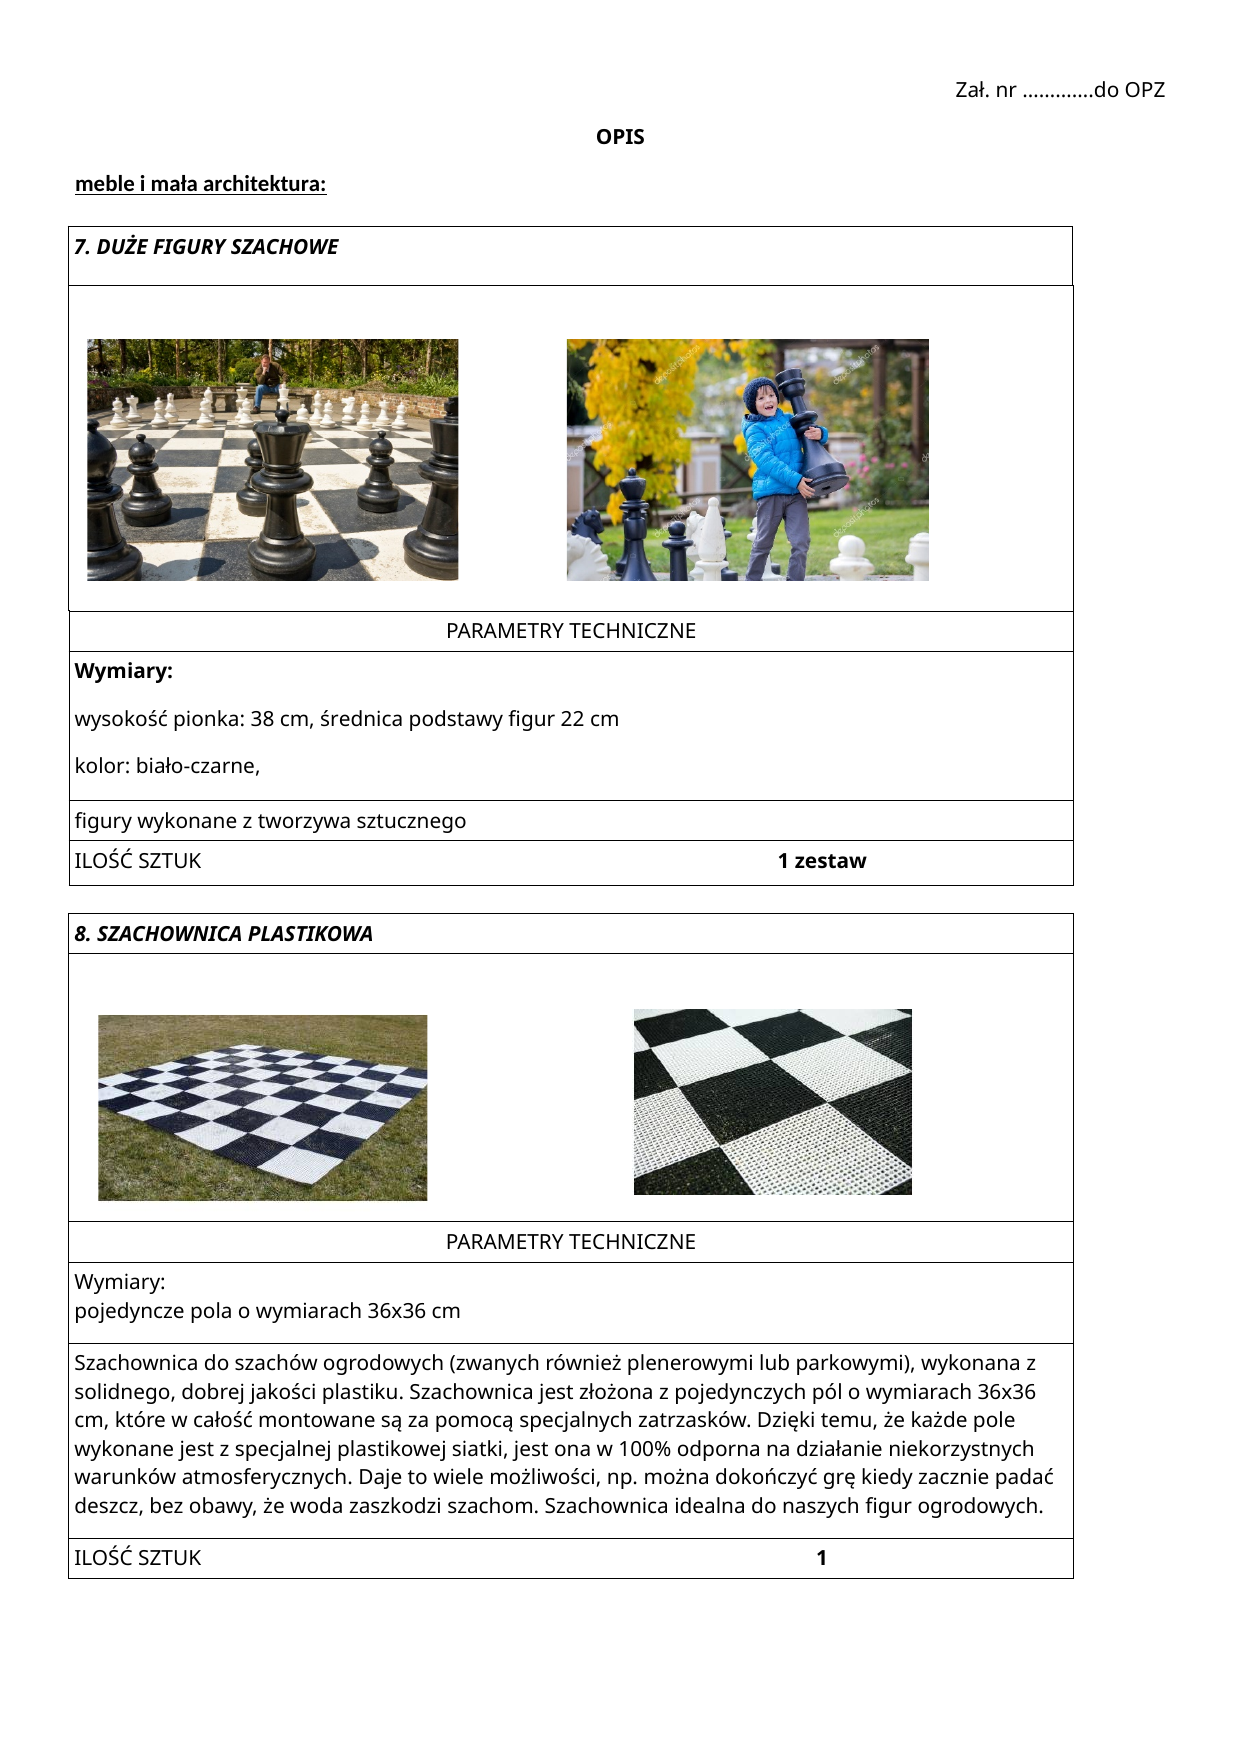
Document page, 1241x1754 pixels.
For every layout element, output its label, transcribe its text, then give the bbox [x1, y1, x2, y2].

table_cell Wymiary: pojedyncze pola o wymiarach 36x36 cm [69, 1263, 1073, 1343]
table_cell Wymiary: wysokość pionka: 38 cm, średnica podstawy figur 22 cm kolor: biało-czarne, [70, 652, 1073, 800]
table_cell 1 zestaw [570, 841, 1073, 885]
table_cell [69, 286, 1073, 611]
picture [632, 1009, 914, 1195]
text Zał. nr ………….do OPZ [75, 75, 1165, 103]
table_cell [69, 954, 1073, 1221]
table_cell ILOŚĆ SZTUK [69, 1539, 570, 1577]
table_cell figury wykonane z tworzywa sztucznego [70, 801, 1073, 840]
table_cell Szachownica do szachów ogrodowych (zwanych również plenerowymi lub parkowymi), wykonana z solidnego, dobrej jakości plastiku. Szachownica jest złożona z pojedynczych pól o wymiarach 36x36 cm, które w całość montowane są za pomocą specjalnych zatrzasków. Dzięki temu, że każde pole wykonane jest z specjalnej plastikowej siatki, jest ona w 100% odporna na działanie niekorzystnych warunków atmosferycznych. Daje to wiele możliwości, np. można dokończyć grę kiedy zacznie padać deszcz, bez obawy, że woda zaszkodzi szachom. Szachownica idealna do naszych figur ogrodowych. [69, 1344, 1073, 1537]
table_header 8. SZACHOWNICA PLASTIKOWA [69, 914, 1073, 953]
picture [566, 339, 929, 581]
table_cell ILOŚĆ SZTUK [70, 841, 570, 885]
picture [87, 339, 459, 581]
table_header 7. DUŻE FIGURY SZACHOWE [69, 227, 1072, 285]
table_cell PARAMETRY TECHNICZNE [70, 612, 1073, 651]
text meble i mała architektura: [75, 169, 1165, 198]
text OPIS [75, 122, 1165, 151]
table_cell 1 [570, 1539, 1073, 1577]
table_cell PARAMETRY TECHNICZNE [69, 1222, 1073, 1262]
picture [98, 999, 428, 1216]
